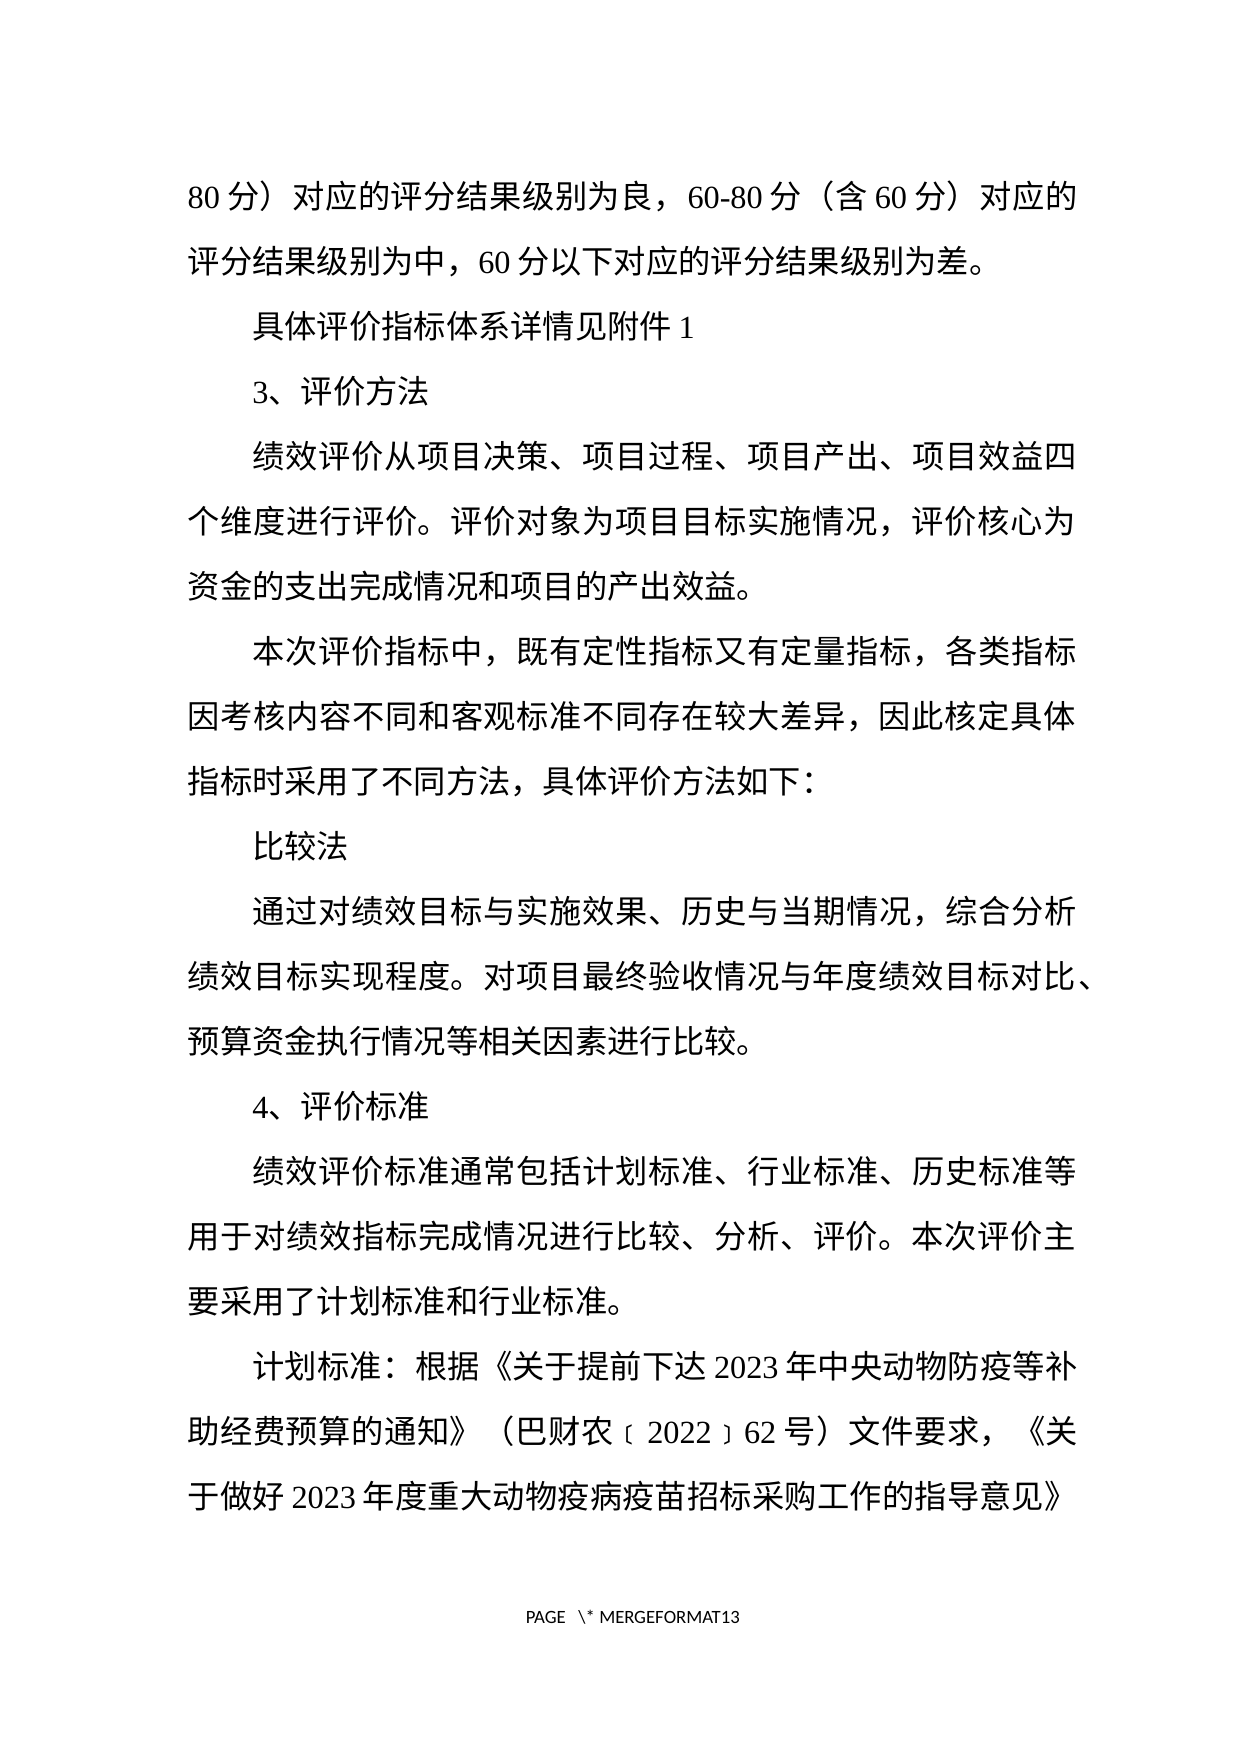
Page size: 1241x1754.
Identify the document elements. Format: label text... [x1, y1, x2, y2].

title 绩效评价从项目决策、项目过程、项目产出、项目效益四个维度进行评价。评价对象为项目目标实施情况，评价核心为资金的支出完成情况和项目的产出效益。 [187, 422, 1078, 617]
title 绩效评价标准通常包括计划标准、行业标准、历史标准等，用于对绩效指标完成情况进行比较、分析、评价。本次评价主要采用了计划标准和行业标准。 [187, 1137, 1078, 1332]
title 本次评价指标中，既有定性指标又有定量指标，各类指标因考核内容不同和客观标准不同存在较大差异，因此核定具体指标时采用了不同方法，具体评价方法如下： [187, 617, 1078, 812]
title 具体评价指标体系详情见附件1 [187, 292, 1078, 357]
title 3、评价方法 [187, 357, 1078, 422]
title 4、评价标准 [187, 1072, 1078, 1137]
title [187, 162, 1078, 292]
title 通过对绩效目标与实施效果、历史与当期情况，综合分析绩效目标实现程度。对项目最终验收情况与年度绩效目标对比、预算资金执行情况等相关因素进行比较。 [187, 877, 1078, 1072]
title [187, 1332, 1078, 1527]
title 比较法 [187, 812, 1078, 877]
